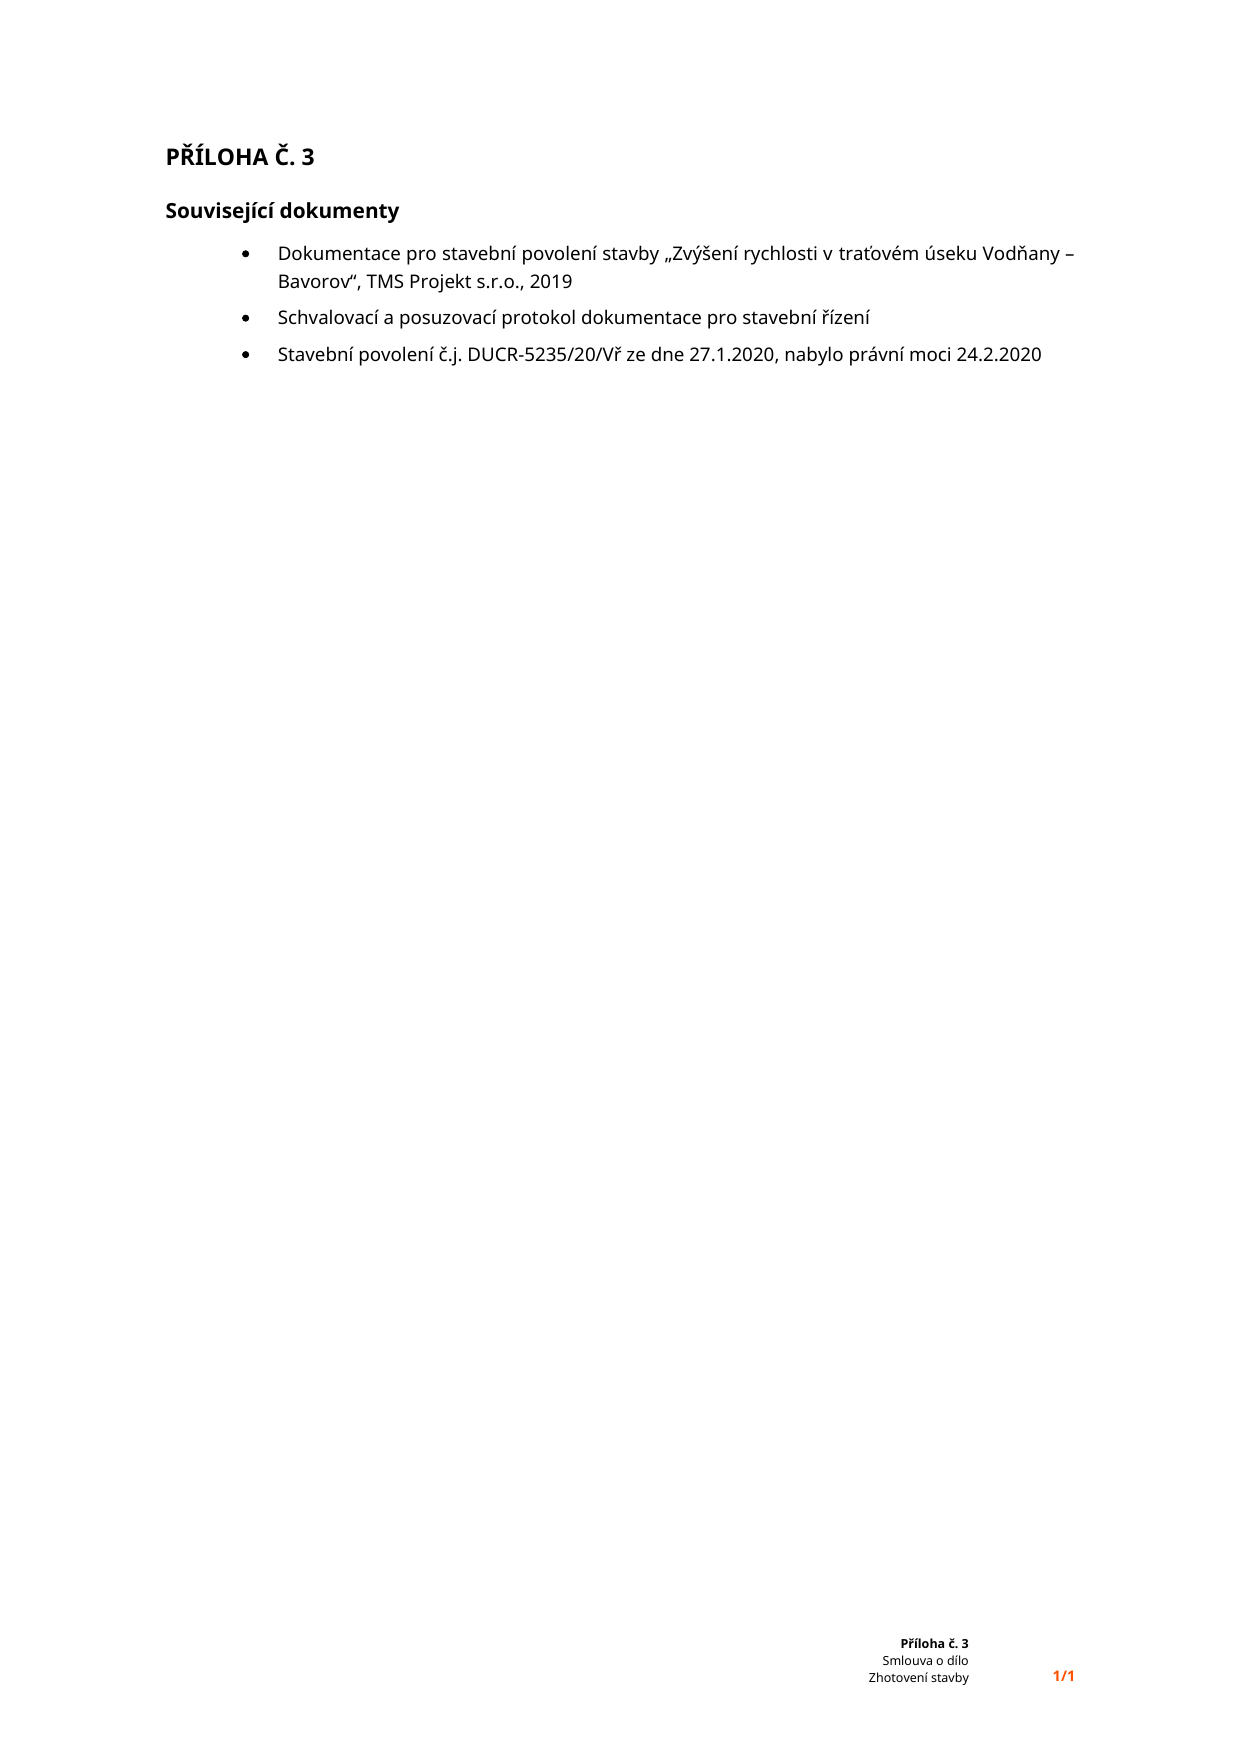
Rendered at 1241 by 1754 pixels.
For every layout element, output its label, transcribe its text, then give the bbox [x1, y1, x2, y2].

text Dokumentace pro stavební povolení stavby „Zvýšení rychlosti v traťovém úseku Vodňany – Bavorov“, TMS Projekt s.r.o., 2019 [242, 240, 1075, 294]
text Související dokumenty [165, 197, 1075, 225]
text Stavební povolení č.j. DUCR-5235/20/Vř ze dne 27.1.2020, nabylo právní moci 24.2.2020 [242, 341, 1075, 367]
text Příloha č. 3 [165, 141, 1075, 173]
text Schvalovací a posuzovací protokol dokumentace pro stavební řízení [242, 305, 1075, 330]
